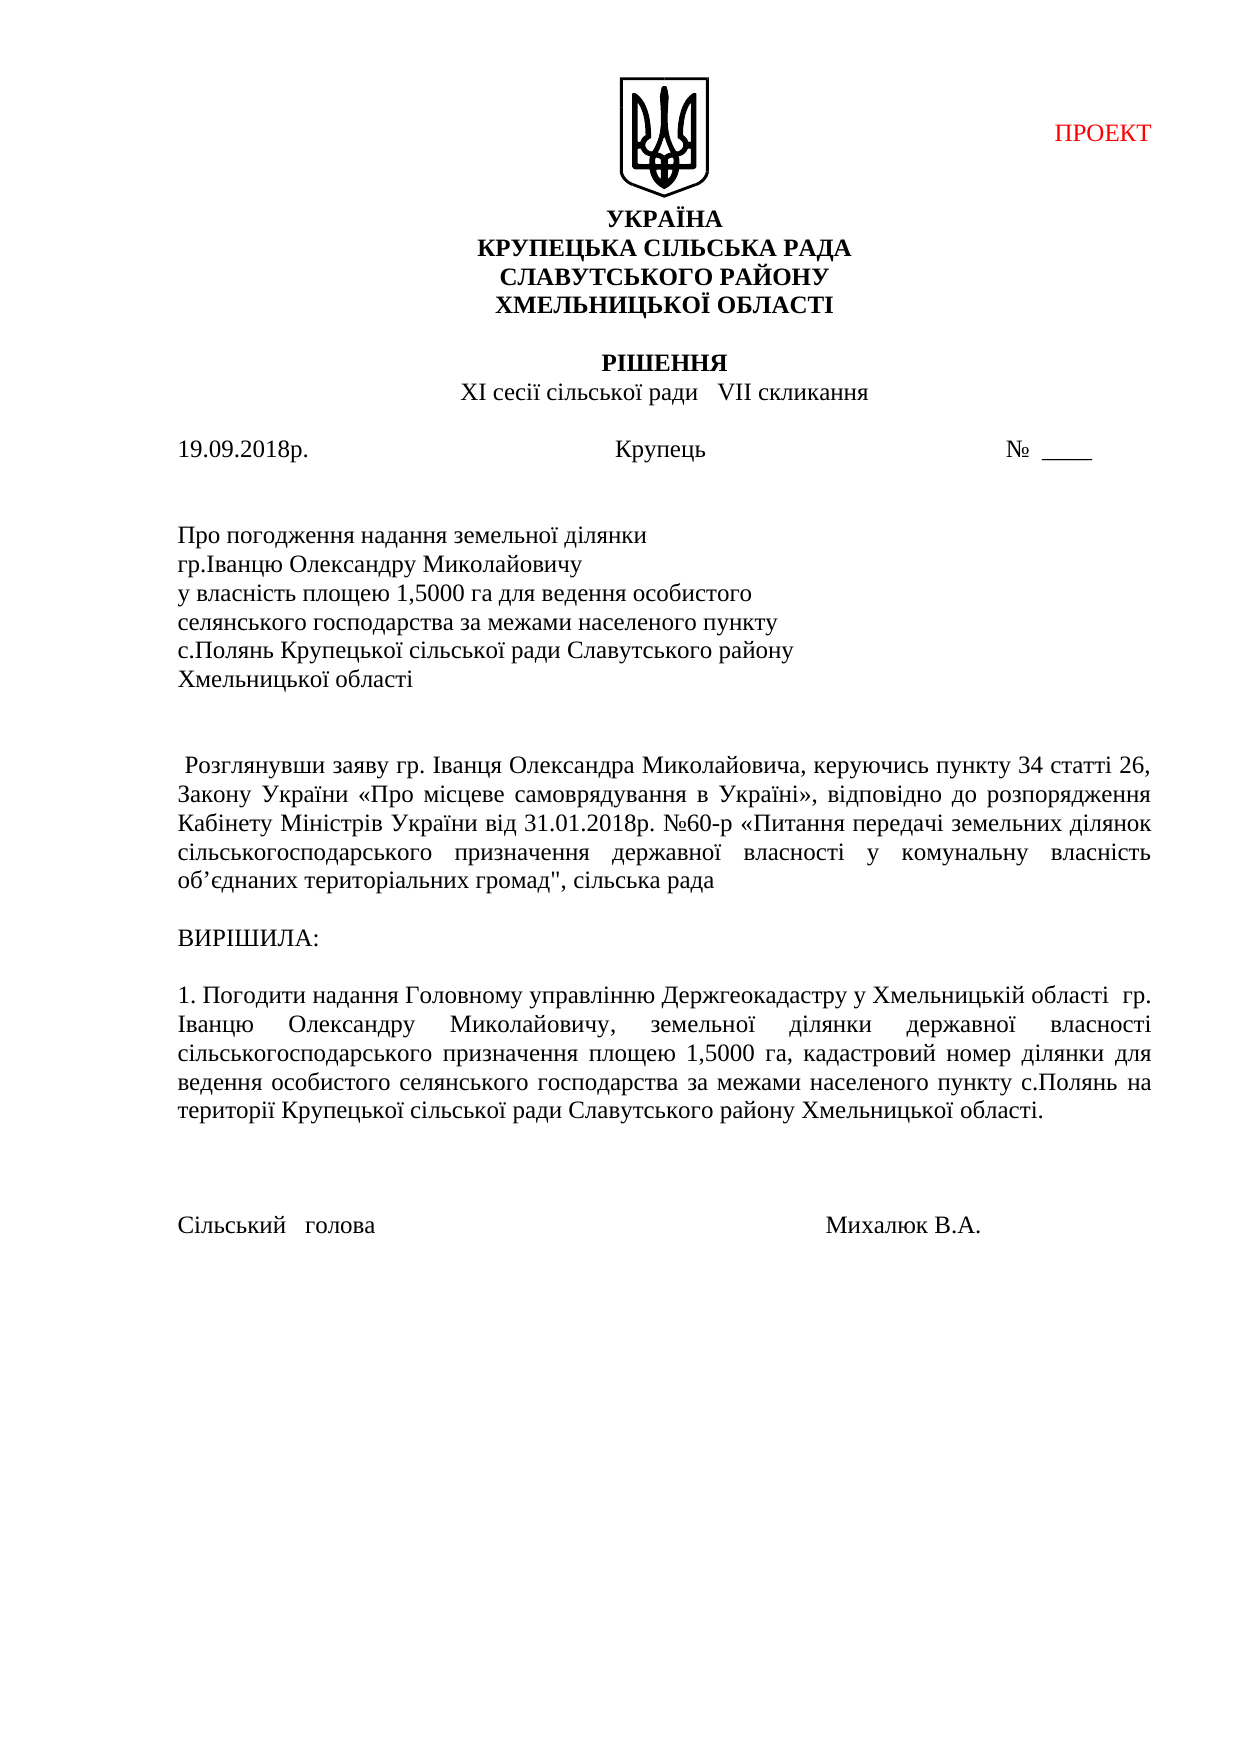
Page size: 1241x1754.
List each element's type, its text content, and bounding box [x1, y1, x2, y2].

text ХМЕЛЬНИЦЬКОЇ ОБЛАСТІ [177, 291, 1152, 319]
text Сільський голова Михалюк В.А. [177, 1211, 1152, 1239]
text КРУПЕЦЬКА СІЛЬСЬКА РАДА [177, 233, 1152, 262]
text гр.Іванцю Олександру Миколайовичу [177, 549, 1152, 578]
text 19.09.2018р. Крупець № ____ [177, 434, 1152, 463]
text ВИРІШИЛА: [177, 923, 1152, 952]
text СЛАВУТСЬКОГО РАЙОНУ [177, 262, 1152, 291]
text Хмельницької області [177, 664, 1152, 693]
text УКРАЇНА [177, 204, 1152, 233]
text РІШЕННЯ [177, 348, 1152, 377]
text 1. Погодити надання Головному управлінню Держгеокадастру у Хмельницькій області гр. Іванцю Олександру Миколайовичу, земельної ділянки державної власності сільськогосподарського призначення площею 1,5000 га, кадастровий номер ділянки для ведення особистого селянського господарства за межами населеного пункту с.Полянь на території Крупецької сільської ради Славутського району Хмельницької області. [177, 981, 1152, 1124]
text Розглянувши заяву гр. Іванця Олександра Миколайовича, керуючись пункту 34 статті 26, Закону України «Про місцеве самоврядування в Україні», відповідно до розпорядження Кабінету Міністрів України від 31.01.2018р. №60-р «Питання передачі земельних ділянок сільськогосподарського призначення державної власності у комунальну власність об’єднаних територіальних громад", сільська рада [177, 751, 1152, 894]
text Про погодження надання земельної ділянки [177, 521, 1152, 549]
text у власність площею 1,5000 га для ведення особистого [177, 578, 1152, 607]
text селянського господарства за межами населеного пункту [177, 607, 1152, 636]
text ПРОЕКТ [177, 118, 1152, 147]
text ХІ сесії сільської ради VІІ скликання [177, 377, 1152, 406]
text с.Полянь Крупецької сільської ради Славутського району [177, 636, 1152, 664]
